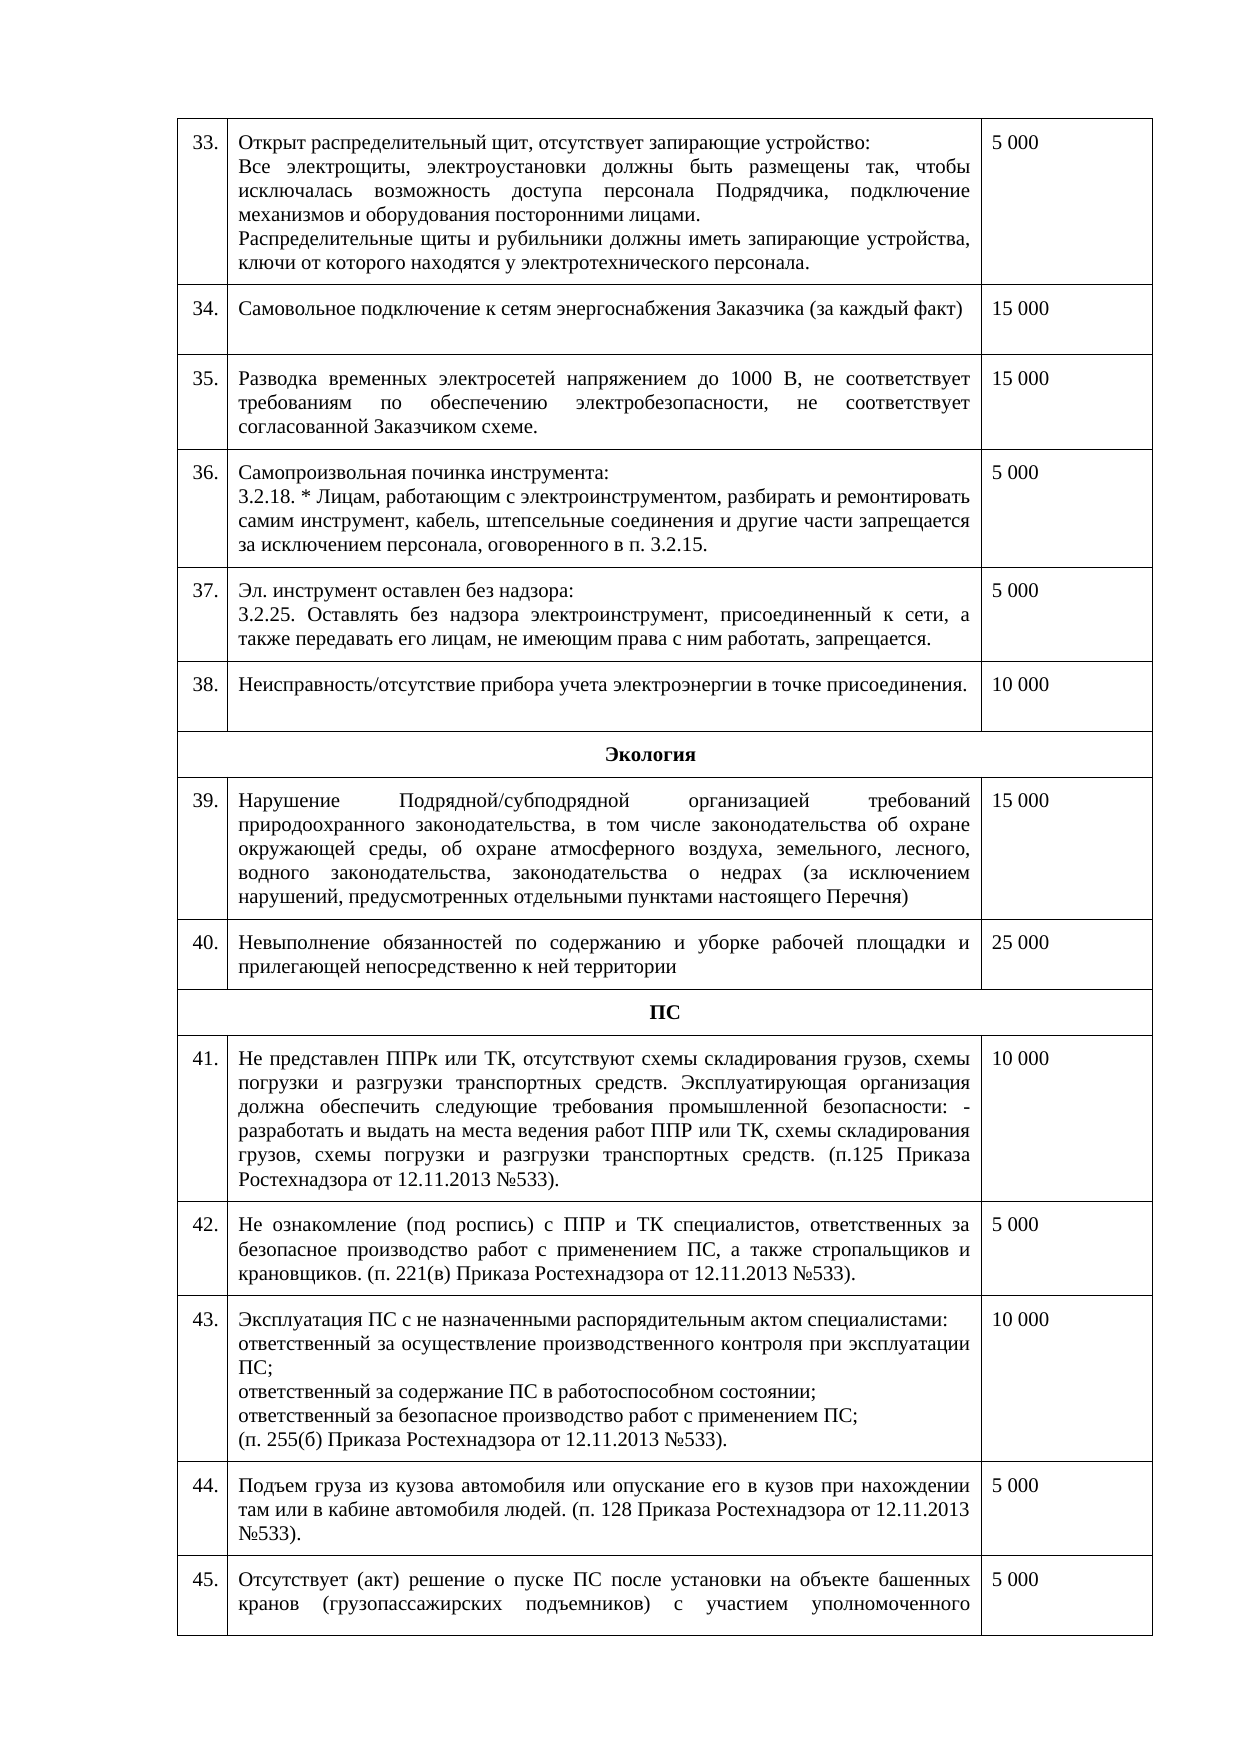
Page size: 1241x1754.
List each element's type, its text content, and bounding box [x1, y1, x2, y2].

table_cell [178, 1462, 227, 1555]
table_cell [178, 1036, 227, 1201]
table_cell [178, 1202, 227, 1295]
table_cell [228, 1556, 981, 1635]
table_cell ПС [178, 990, 1152, 1035]
table_cell [178, 778, 227, 919]
table_cell 5 000 [982, 1462, 1152, 1555]
table_cell [178, 355, 227, 448]
table_cell Подъем груза из кузова автомобиля или опускание его в кузов при нахождении там или в кабине автомобиля людей. (п. 128 Приказа Ростехнадзора от 12.11.2013 №533). [228, 1462, 981, 1555]
table_cell 10 000 [982, 662, 1152, 731]
table_cell [178, 285, 227, 354]
table_cell Эл. инструмент оставлен без надзора: 3.2.25. Оставлять без надзора электроинструмент, присоединенный к сети, а также передавать его лицам, не имеющим права с ним работать, запрещается. [228, 568, 981, 661]
table_cell Разводка временных электросетей напряжением до 1000 В, не соответствует требованиям по обеспечению электробезопасности, не соответствует согласованной Заказчиком схеме. [228, 355, 981, 448]
table_cell [178, 662, 227, 731]
table_cell 5 000 [982, 1202, 1152, 1295]
table_cell [178, 1296, 227, 1461]
table_cell Эксплуатация ПС с не назначенными распорядительным актом специалистами: ответственный за осуществление производственного контроля при эксплуатации ПС; ответственный за содержание ПС в работоспособном состоянии; ответственный за безопасное производство работ с применением ПС; (п. 255(б) Приказа Ростехнадзора от 12.11.2013 №533). [228, 1296, 981, 1461]
table_cell [178, 920, 227, 989]
table_cell 15 000 [982, 355, 1152, 448]
table_cell Неисправность/отсутствие прибора учета электроэнергии в точке присоединения. [228, 662, 981, 731]
table_cell [178, 450, 227, 567]
table_cell Самопроизвольная починка инструмента: 3.2.18. * Лицам, работающим с электроинструментом, разбирать и ремонтировать самим инструмент, кабель, штепсельные соединения и другие части запрещается за исключением персонала, оговоренного в п. 3.2.15. [228, 450, 981, 567]
table_cell 5 000 [982, 119, 1152, 284]
table_cell Нарушение Подрядной/субподрядной организацией требований природоохранного законодательства, в том числе законодательства об охране окружающей среды, об охране атмосферного воздуха, земельного, лесного, водного законодательства, законодательства о недрах (за исключением нарушений, предусмотренных отдельными пунктами настоящего Перечня) [228, 778, 981, 919]
table_cell Не ознакомление (под роспись) с ППР и ТК специалистов, ответственных за безопасное производство работ с применением ПС, а также стропальщиков и крановщиков. (п. 221(в) Приказа Ростехнадзора от 12.11.2013 №533). [228, 1202, 981, 1295]
table_cell 5 000 [982, 450, 1152, 567]
table_cell 5 000 [982, 1556, 1152, 1635]
table_cell [178, 1556, 227, 1635]
table_cell 10 000 [982, 1036, 1152, 1201]
table_cell [178, 568, 227, 661]
table_cell Не представлен ППРк или ТК, отсутствуют схемы складирования грузов, схемы погрузки и разгрузки транспортных средств. Эксплуатирующая организация должна обеспечить следующие требования промышленной безопасности: - разработать и выдать на места ведения работ ППР или ТК, схемы складирования грузов, схемы погрузки и разгрузки транспортных средств. (п.125 Приказа Ростехнадзора от 12.11.2013 №533). [228, 1036, 981, 1201]
table_cell [178, 119, 227, 284]
table_cell 10 000 [982, 1296, 1152, 1461]
table_cell 15 000 [982, 778, 1152, 919]
table_cell 25 000 [982, 920, 1152, 989]
table_cell Самовольное подключение к сетям энергоснабжения Заказчика (за каждый факт) [228, 285, 981, 354]
table_cell Открыт распределительный щит, отсутствует запирающие устройство: Все электрощиты, электроустановки должны быть размещены так, чтобы исключалась возможность доступа персонала Подрядчика, подключение механизмов и оборудования посторонними лицами. Распределительные щиты и рубильники должны иметь запирающие устройства, ключи от которого находятся у электротехнического персонала. [228, 119, 981, 284]
table_cell Экология [178, 732, 1152, 777]
table_cell 5 000 [982, 568, 1152, 661]
table_cell Невыполнение обязанностей по содержанию и уборке рабочей площадки и прилегающей непосредственно к ней территории [228, 920, 981, 989]
table_cell 15 000 [982, 285, 1152, 354]
